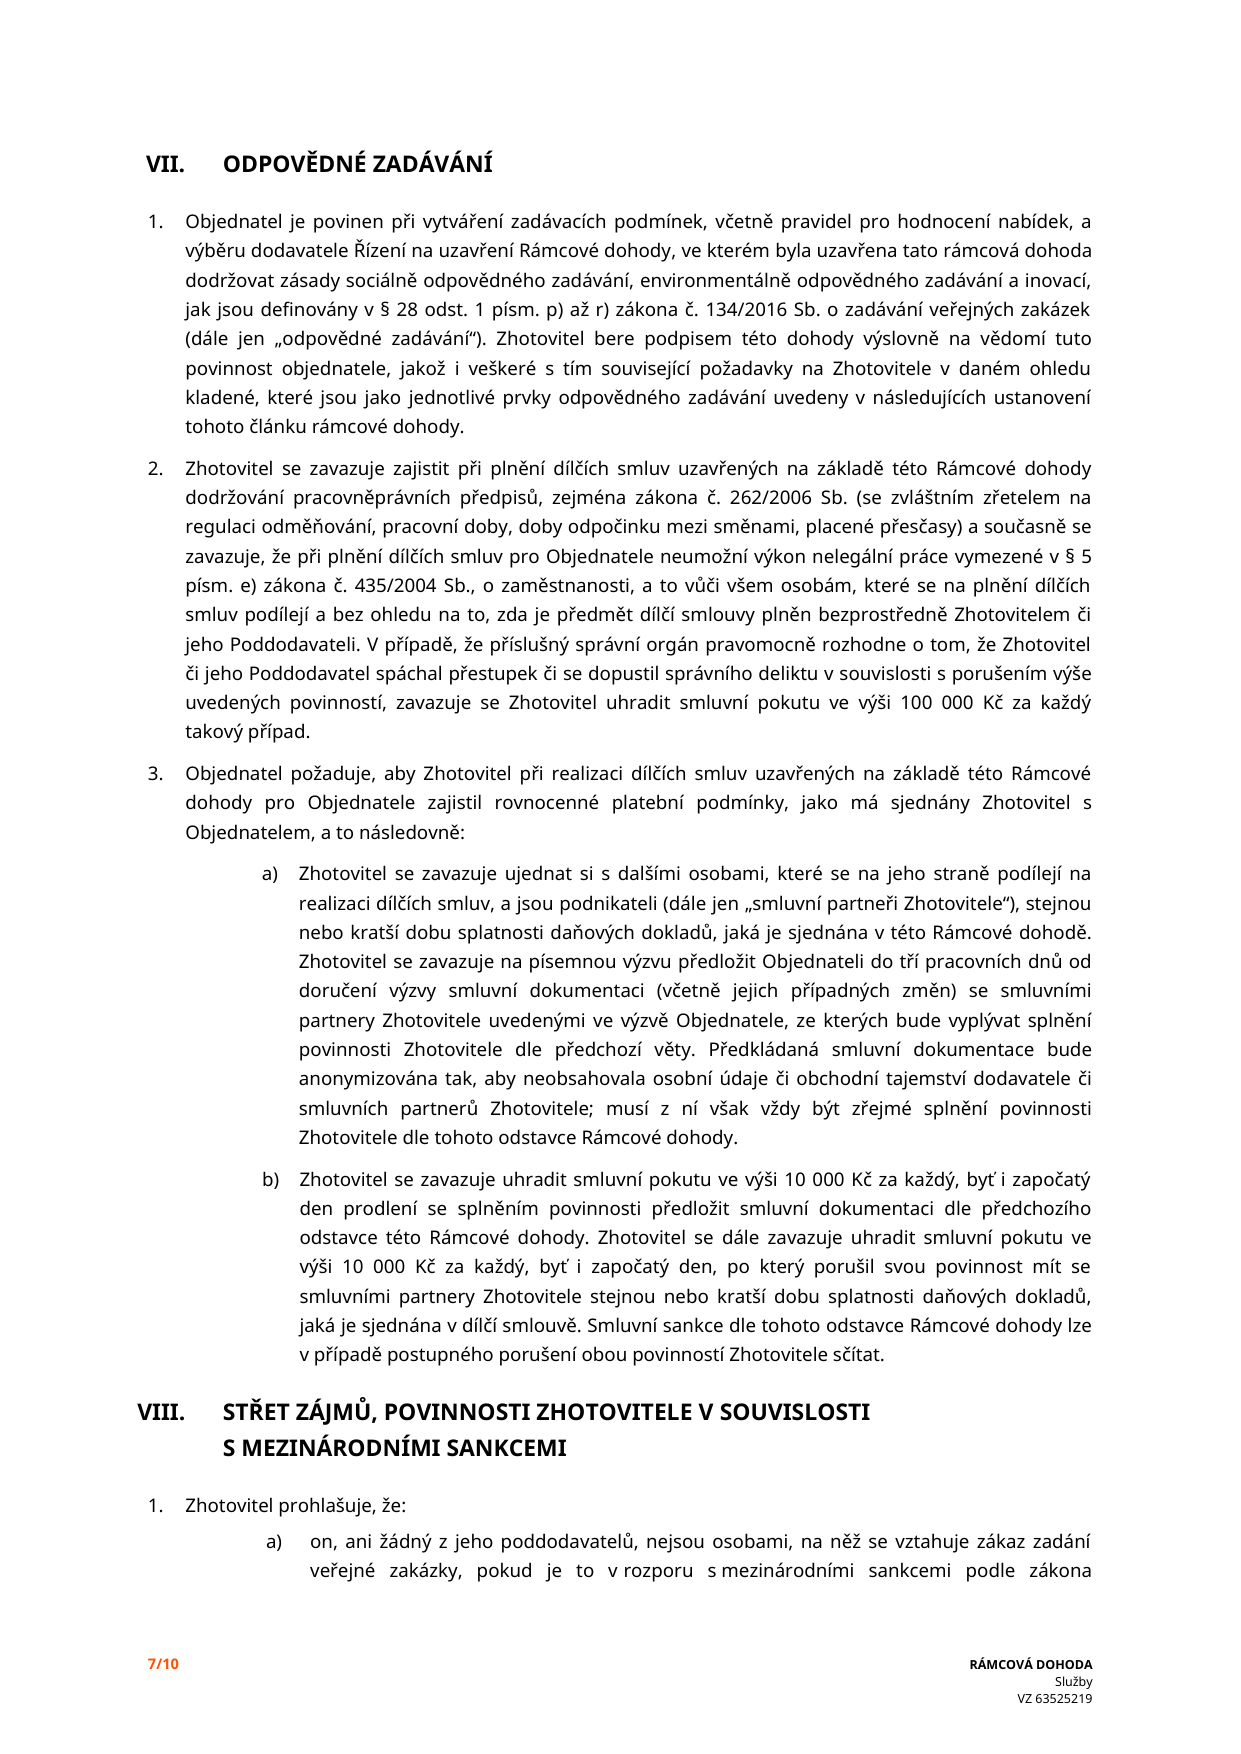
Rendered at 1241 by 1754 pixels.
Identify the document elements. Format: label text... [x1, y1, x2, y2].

list Zhotovitel prohlašuje, že: [148, 1493, 1093, 1518]
list STŘET ZÁJMŮ, POVINNOSTI ZHOTOVITELE V SOUVISLOSTI S MEZINÁRODNÍMI SANKCEMI [185, 1396, 1093, 1463]
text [266, 1528, 1093, 1583]
list ODPOVĚDNÉ ZADÁVÁNÍ [185, 148, 1093, 179]
list Zhotovitel se zavazuje zajistit při plnění dílčích smluv uzavřených na základě této Rámcové dohody dodržování pracovněprávních předpisů, zejména zákona č. 262/2006 Sb. (se zvláštním zřetelem na regulaci odměňování, pracovní doby, doby odpočinku mezi směnami, placené přesčasy) a současně se zavazuje, že při plnění dílčích smluv pro Objednatele neumožní výkon nelegální práce vymezené v § 5 písm. e) zákona č. 435/2004 Sb., o zaměstnanosti, a to vůči všem osobám, které se na plnění dílčích smluv podílejí a bez ohledu na to, zda je předmět dílčí smlouvy plněn bezprostředně Zhotovitelem či jeho Poddodavateli. V případě, že příslušný správní orgán pravomocně rozhodne o tom, že Zhotovitel či jeho Poddodavatel spáchal přestupek či se dopustil správního deliktu v souvislosti s porušením výše uvedených povinností, zavazuje se Zhotovitel uhradit smluvní pokutu ve výši 100 000 Kč za každý takový případ. [148, 455, 1093, 744]
list Zhotovitel se zavazuje uhradit smluvní pokutu ve výši 10 000 Kč za každý, byť i započatý den prodlení se splněním povinnosti předložit smluvní dokumentaci dle předchozího odstavce této Rámcové dohody. Zhotovitel se dále zavazuje uhradit smluvní pokutu ve výši 10 000 Kč za každý, byť i započatý den, po který porušil svou povinnost mít se smluvními partnery Zhotovitele stejnou nebo kratší dobu splatnosti daňových dokladů, jaká je sjednána v dílčí smlouvě. Smluvní sankce dle tohoto odstavce Rámcové dohody lze v případě postupného porušení obou povinností Zhotovitele sčítat. [262, 1166, 1093, 1367]
list Zhotovitel se zavazuje ujednat si s dalšími osobami, které se na jeho straně podílejí na realizaci dílčích smluv, a jsou podnikateli (dále jen „smluvní partneři Zhotovitele“), stejnou nebo kratší dobu splatnosti daňových dokladů, jaká je sjednána v této Rámcové dohodě. Zhotovitel se zavazuje na písemnou výzvu předložit Objednateli do tří pracovních dnů od doručení výzvy smluvní dokumentaci (včetně jejich případných změn) se smluvními partnery Zhotovitele uvedenými ve výzvě Objednatele, ze kterých bude vyplývat splnění povinnosti Zhotovitele dle předchozí věty. Předkládaná smluvní dokumentace bude anonymizována tak, aby neobsahovala osobní údaje či obchodní tajemství dodavatele či smluvních partnerů Zhotovitele; musí z ní však vždy být zřejmé splnění povinnosti Zhotovitele dle tohoto odstavce Rámcové dohody. [262, 861, 1093, 1150]
list Objednatel požaduje, aby Zhotovitel při realizaci dílčích smluv uzavřených na základě této Rámcové dohody pro Objednatele zajistil rovnocenné platební podmínky, jako má sjednány Zhotovitel s Objednatelem, a to následovně: [148, 760, 1093, 844]
list Objednatel je povinen při vytváření zadávacích podmínek, včetně pravidel pro hodnocení nabídek, a výběru dodavatele Řízení na uzavření Rámcové dohody, ve kterém byla uzavřena tato rámcová dohoda dodržovat zásady sociálně odpovědného zadávání, environmentálně odpovědného zadávání a inovací, jak jsou definovány v § 28 odst. 1 písm. p) až r) zákona č. 134/2016 Sb. o zadávání veřejných zakázek (dále jen „odpovědné zadávání“). Zhotovitel bere podpisem této dohody výslovně na vědomí tuto povinnost objednatele, jakož i veškeré s tím související požadavky na Zhotovitele v daném ohledu kladené, které jsou jako jednotlivé prvky odpovědného zadávání uvedeny v následujících ustanovení tohoto článku rámcové dohody. [148, 208, 1093, 439]
